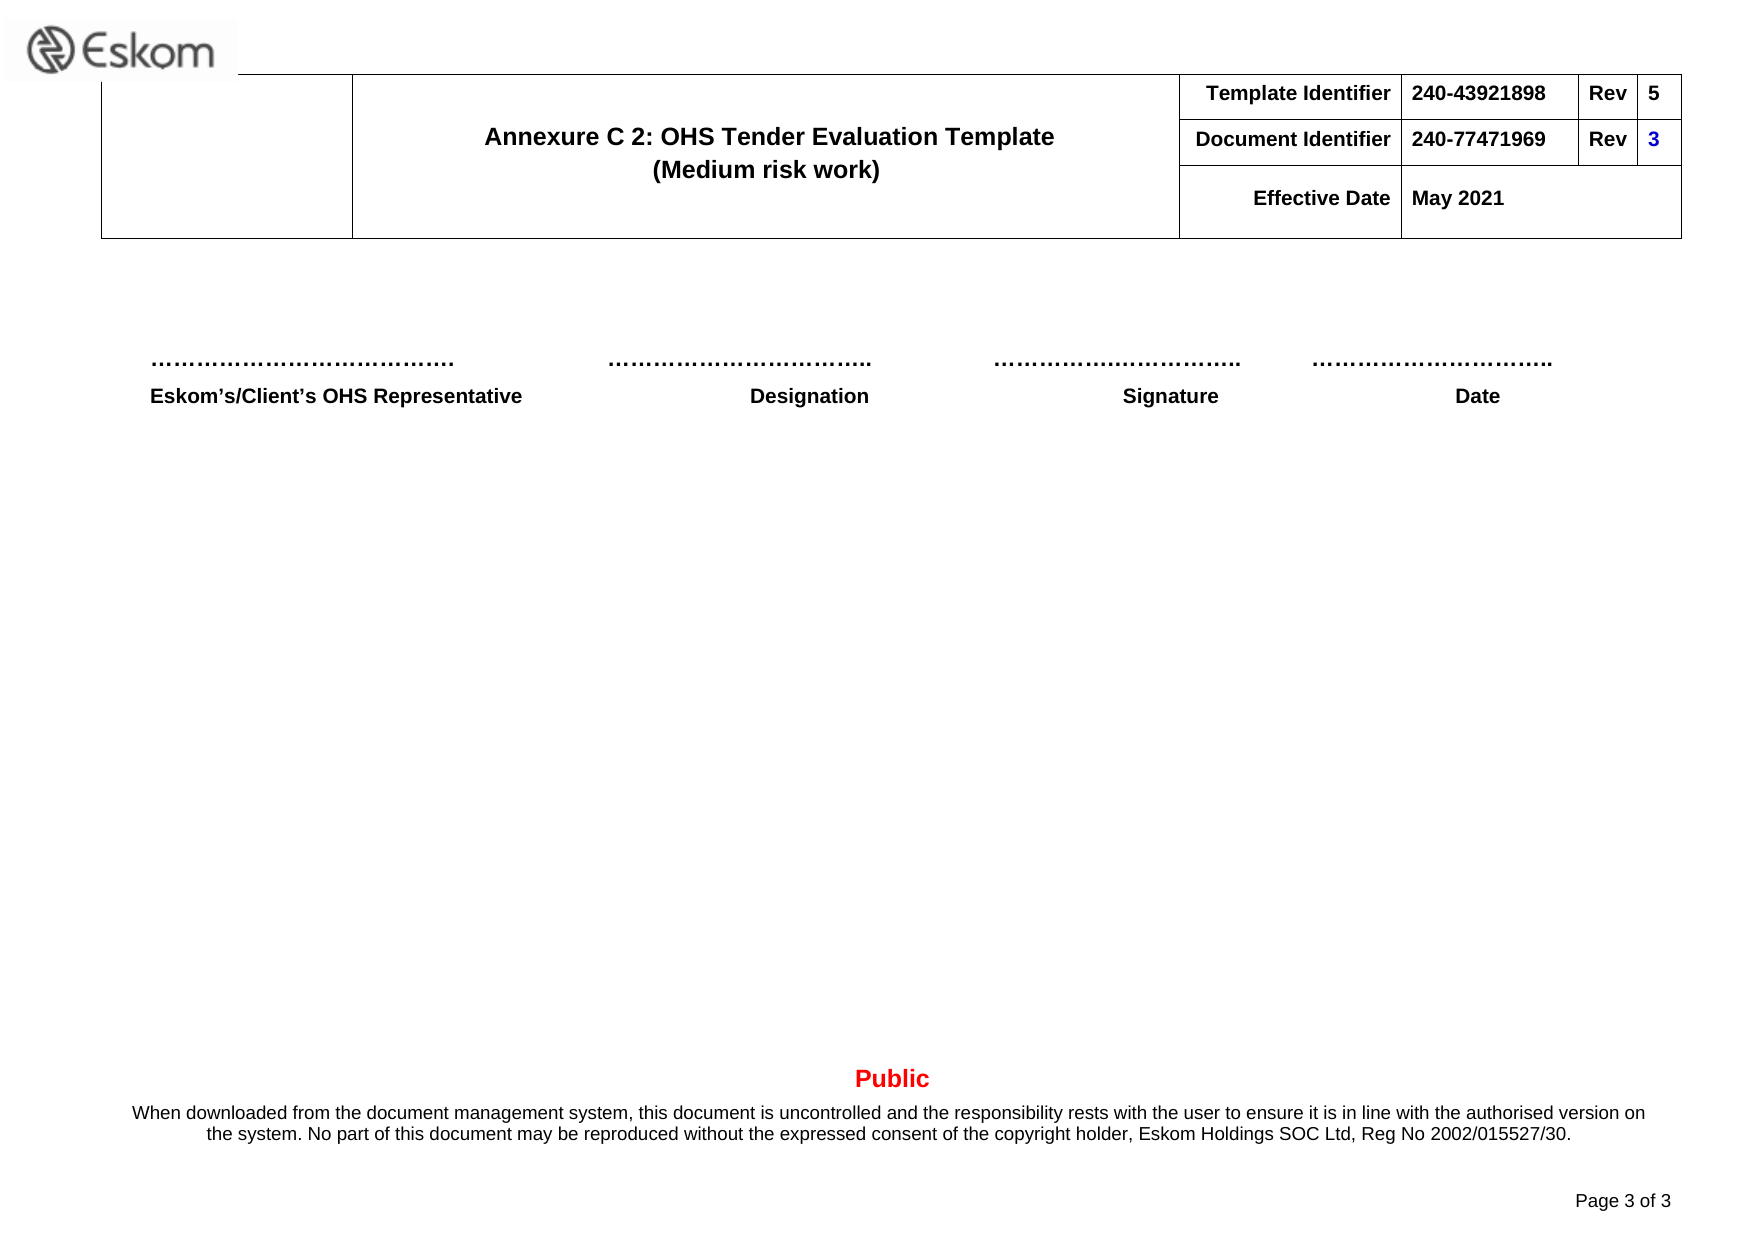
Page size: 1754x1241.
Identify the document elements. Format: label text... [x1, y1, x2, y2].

text …………………………………. …………………………….. …………….…………….. ………………………….. [150, 345, 1604, 371]
text Eskom’s/Client’s OHS Representative Designation Signature Date [150, 384, 1604, 408]
